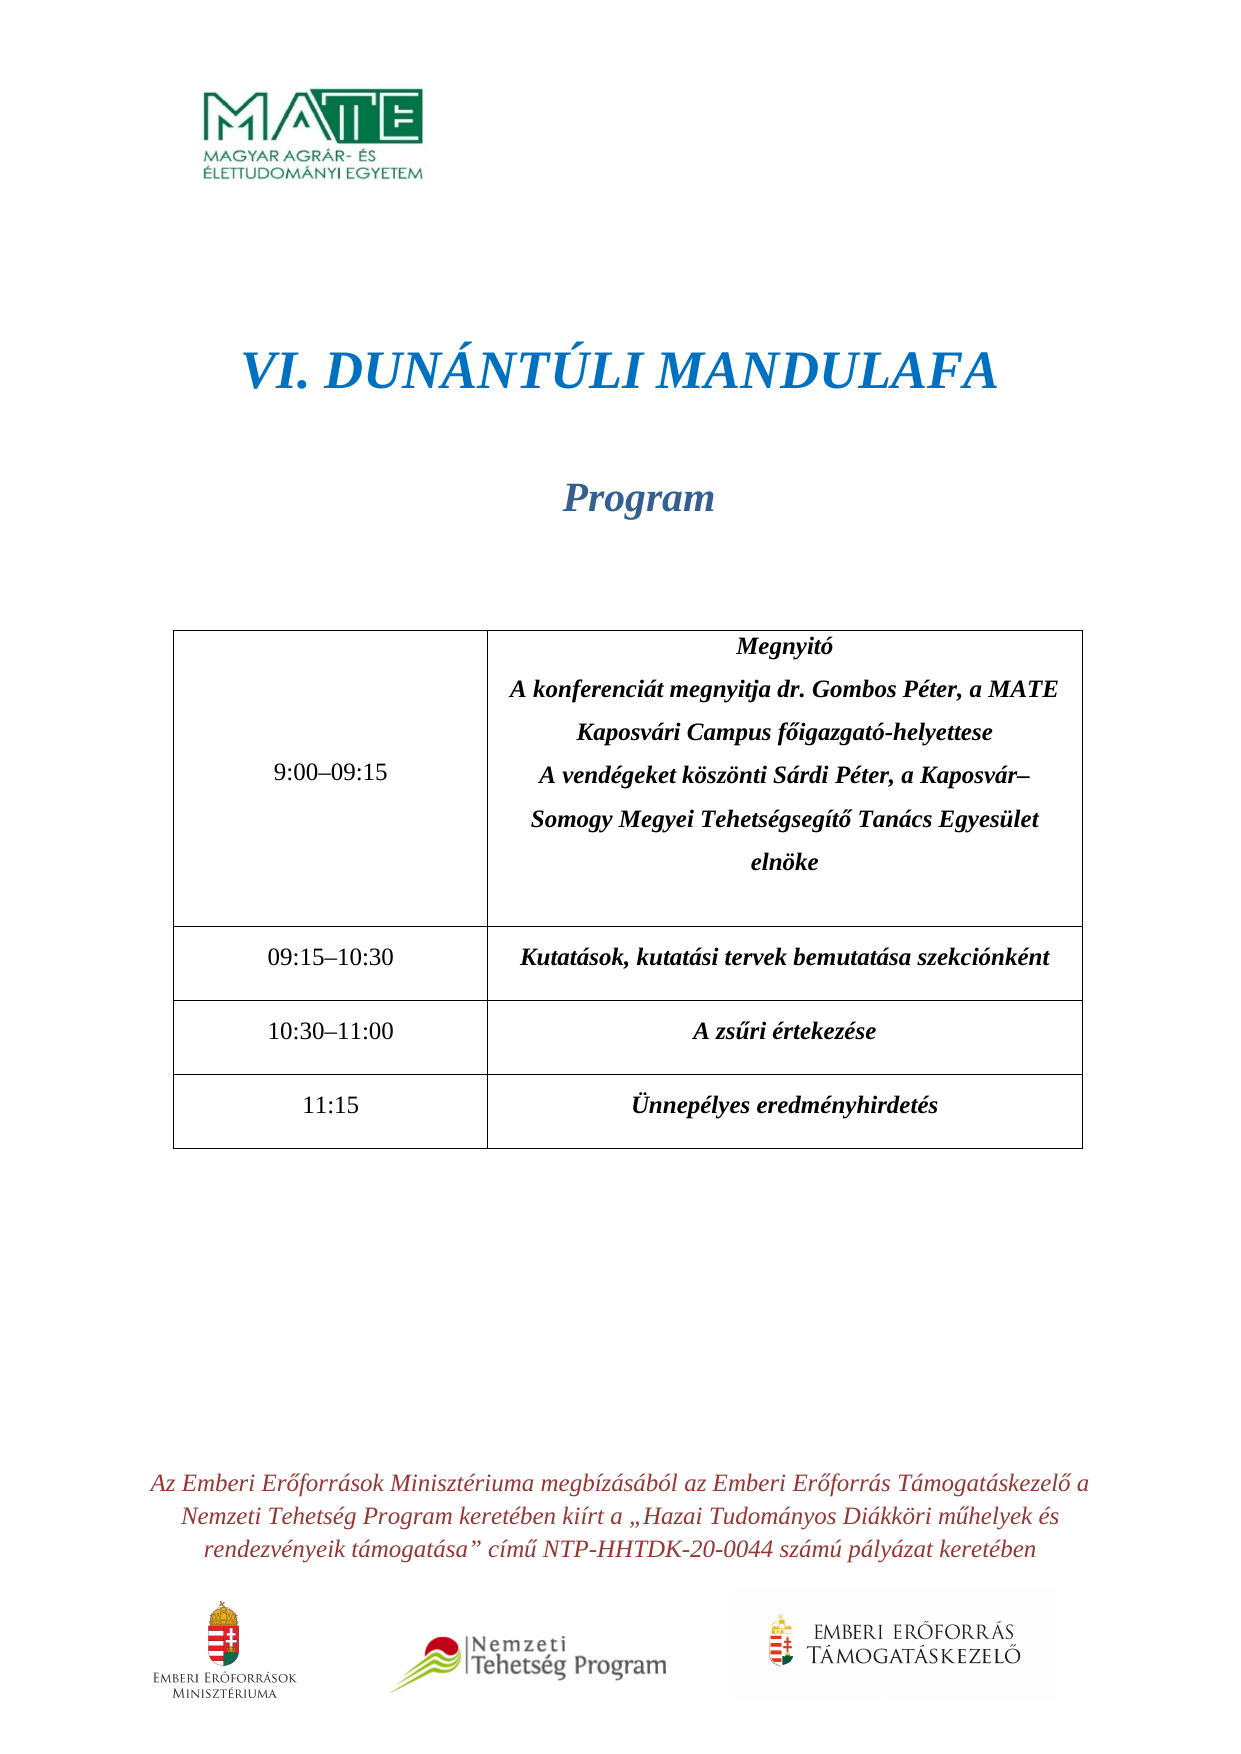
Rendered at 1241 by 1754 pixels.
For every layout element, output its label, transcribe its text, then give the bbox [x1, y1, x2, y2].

table_cell Ünnepélyes eredményhirdetés [488, 1075, 1082, 1148]
table_cell 11:15 [174, 1075, 487, 1148]
table_cell 09:15–10:30 [174, 927, 487, 1000]
table_cell 10:30–11:00 [174, 1001, 487, 1074]
text Program [185, 472, 1093, 520]
picture [730, 1587, 1058, 1701]
picture [147, 44, 479, 223]
picture [379, 1625, 679, 1701]
text VI. DUNÁNTÚLI MANDULAFA [148, 338, 1093, 400]
table_cell Kutatások, kutatási tervek bemutatása szekciónként [488, 927, 1082, 1000]
table_header Megnyitó A konferenciát megnyitja dr. Gombos Péter, a MATE Kaposvári Campus főigazgató-helyettese A vendégeket köszönti Sárdi Péter, a Kaposvár–Somogy Megyei Tehetségsegítő Tanács Egyesület elnöke [488, 631, 1082, 926]
picture [152, 1601, 297, 1701]
table_cell A zsűri értekezése [488, 1001, 1082, 1074]
table_header 9:00–09:15 [174, 631, 487, 926]
